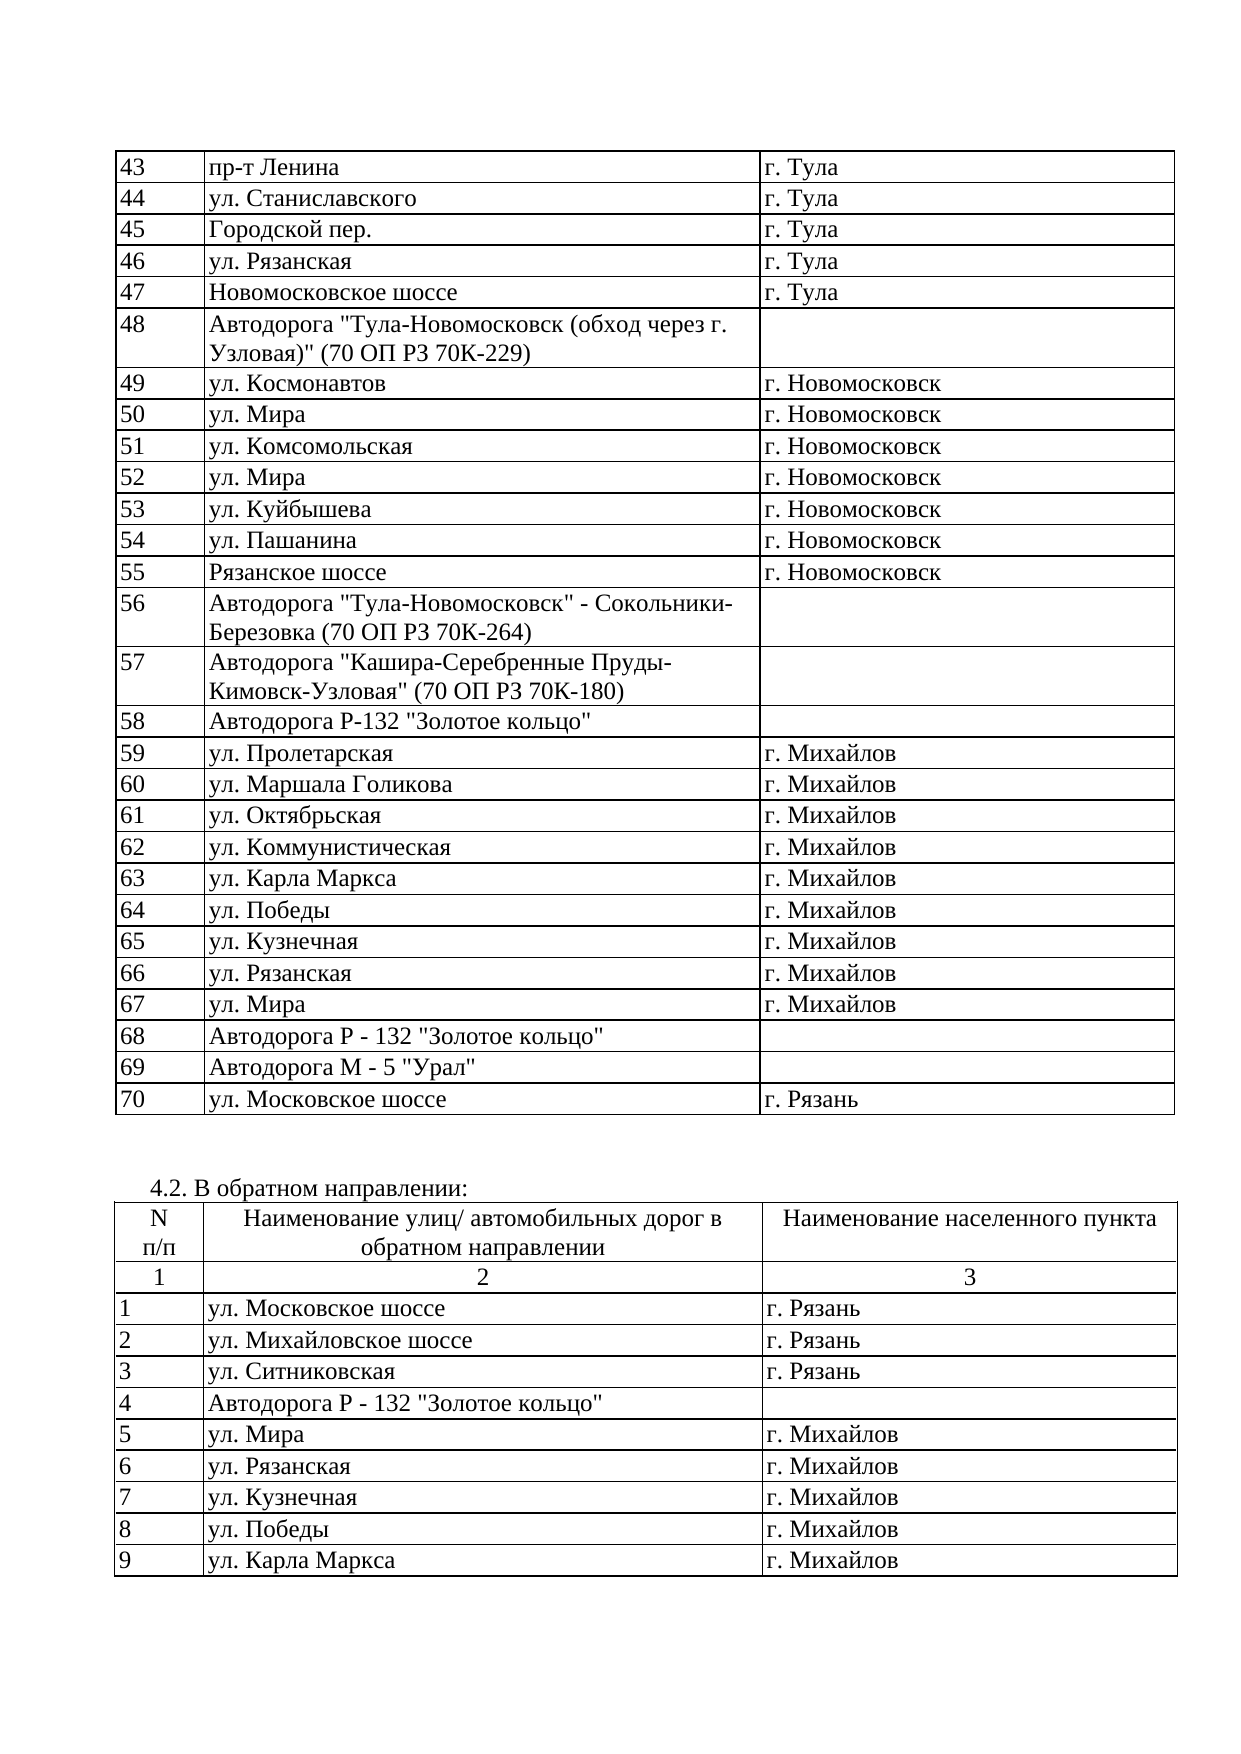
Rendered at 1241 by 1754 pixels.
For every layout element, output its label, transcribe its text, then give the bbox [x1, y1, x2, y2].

table_cell 56 [117, 588, 204, 646]
table_cell г. Новомосковск [761, 525, 1174, 555]
table_cell 45 [117, 215, 204, 244]
table_cell 3 [115, 1356, 203, 1386]
table_cell г. Михайлов [763, 1449, 1177, 1481]
table_cell г. Михайлов [763, 1481, 1177, 1512]
table_cell г. Тула [761, 215, 1174, 244]
table_cell 49 [117, 368, 204, 398]
table_cell г. Тула [761, 246, 1174, 276]
table_cell г. Рязань [763, 1324, 1177, 1355]
table_cell Автодорога Р - 132 "Золотое кольцо" [205, 1021, 759, 1051]
table_cell г. Тула [761, 183, 1174, 213]
table_cell ул. Коммунистическая [205, 832, 759, 862]
table_cell Автодорога "Тула-Новомосковск" - Сокольники-Березовка (70 ОП РЗ 70К-264) [205, 588, 759, 646]
table_cell Автодорога М - 5 "Урал" [205, 1052, 759, 1082]
table_cell ул. Московское шоссе [204, 1294, 762, 1323]
table_cell Рязанское шоссе [205, 557, 759, 587]
table_cell 2 [204, 1262, 762, 1292]
table_cell 46 [117, 246, 204, 276]
table_cell ул. Куйбышева [205, 494, 759, 524]
table_cell 67 [117, 990, 204, 1019]
table_cell 2 [115, 1325, 203, 1355]
table_cell 53 [117, 494, 204, 524]
table_cell 44 [117, 183, 204, 213]
text 4.2. В обратном направлении: [150, 1173, 1090, 1201]
table_cell ул. Кузнечная [204, 1482, 762, 1512]
table_cell 63 [117, 864, 204, 893]
table_cell ул. Победы [204, 1514, 762, 1544]
table_cell 51 [117, 431, 204, 461]
table_cell 6 [115, 1450, 203, 1481]
table_cell 1 [115, 1262, 203, 1292]
table_cell пр-т Ленина [205, 152, 759, 181]
table_cell 57 [117, 647, 204, 705]
table_cell г. Новомосковск [761, 557, 1174, 587]
table_cell ул. Ситниковская [204, 1357, 762, 1386]
table_cell ул. Пашанина [205, 525, 759, 555]
table_cell г. Тула [761, 152, 1174, 181]
table_cell г. Михайлов [761, 927, 1174, 956]
table_cell г. Новомосковск [761, 400, 1174, 429]
table_cell г. Новомосковск [761, 368, 1174, 398]
table_cell 1 [115, 1293, 203, 1323]
table_cell ул. Маршала Голикова [205, 769, 759, 799]
table_cell ул. Рязанская [205, 246, 759, 276]
table_cell 62 [117, 832, 204, 862]
table_cell г. Михайлов [761, 990, 1174, 1019]
table_cell 50 [117, 400, 204, 429]
table_cell г. Михайлов [761, 895, 1174, 925]
table_cell [761, 309, 1174, 366]
table_cell ул. Мира [204, 1420, 762, 1449]
table_cell г. Михайлов [763, 1544, 1177, 1575]
table_cell г. Михайлов [761, 738, 1174, 768]
table_cell ул. Мира [205, 990, 759, 1019]
table_cell 55 [117, 557, 204, 587]
table_cell Автодорога "Тула-Новомосковск (обход через г. Узловая)" (70 ОП РЗ 70К-229) [205, 309, 759, 366]
table_cell 54 [117, 525, 204, 555]
table_cell ул. Пролетарская [205, 738, 759, 768]
table_cell ул. Победы [205, 895, 759, 925]
table_cell г. Рязань [763, 1355, 1177, 1386]
table_cell ул. Рязанская [205, 958, 759, 988]
table_cell 9 [115, 1545, 203, 1575]
table_cell г. Тула [761, 277, 1174, 307]
table_cell ул. Михайловское шоссе [204, 1325, 762, 1355]
table_cell г. Михайлов [763, 1512, 1177, 1544]
table_cell [763, 1386, 1177, 1418]
table_cell 52 [117, 462, 204, 492]
table_header Наименование населенного пункта [763, 1203, 1177, 1261]
table_cell г. Рязань [761, 1084, 1174, 1114]
table_cell 48 [117, 309, 204, 366]
table_cell 47 [117, 277, 204, 307]
table_cell ул. Рязанская [204, 1451, 762, 1481]
table_cell г. Михайлов [761, 958, 1174, 988]
table_cell ул. Московское шоссе [205, 1084, 759, 1114]
table_cell 3 [763, 1261, 1177, 1292]
table_cell Городской пер. [205, 215, 759, 244]
table_cell г. Михайлов [761, 832, 1174, 862]
table_cell 8 [115, 1513, 203, 1544]
table_cell г. Новомосковск [761, 431, 1174, 461]
table_cell ул. Октябрьская [205, 801, 759, 831]
table_cell [761, 647, 1174, 705]
table_cell 7 [115, 1482, 203, 1512]
table_cell [761, 1052, 1174, 1082]
table_cell 4 [115, 1388, 203, 1418]
table_cell [761, 706, 1174, 736]
table_cell 66 [117, 958, 204, 988]
table_cell 70 [117, 1084, 204, 1114]
table_cell 65 [117, 927, 204, 956]
table_cell 68 [117, 1021, 204, 1051]
table_cell г. Новомосковск [761, 462, 1174, 492]
table_cell Автодорога Р-132 "Золотое кольцо" [205, 706, 759, 736]
table_cell ул. Станиславского [205, 183, 759, 213]
table_cell г. Рязань [763, 1292, 1177, 1323]
table_cell г. Новомосковск [761, 494, 1174, 524]
table_cell 58 [117, 706, 204, 736]
table_cell 60 [117, 769, 204, 799]
table_cell [761, 1021, 1174, 1051]
table_header N п/п [115, 1203, 203, 1261]
table_cell 69 [117, 1052, 204, 1082]
table_cell Автодорога Р - 132 "Золотое кольцо" [204, 1388, 762, 1418]
table_cell г. Михайлов [761, 864, 1174, 893]
table_cell 59 [117, 738, 204, 768]
table_cell 64 [117, 895, 204, 925]
table_cell ул. Карла Маркса [204, 1545, 762, 1575]
table_cell 5 [115, 1419, 203, 1449]
table_cell [761, 588, 1174, 646]
table_cell 43 [117, 152, 204, 181]
table_cell г. Михайлов [761, 769, 1174, 799]
table_cell ул. Кузнечная [205, 927, 759, 956]
table_cell ул. Карла Маркса [205, 864, 759, 893]
table_cell ул. Комсомольская [205, 431, 759, 461]
table_cell г. Михайлов [763, 1418, 1177, 1449]
table_cell ул. Космонавтов [205, 368, 759, 398]
table_header Наименование улиц/ автомобильных дорог в обратном направлении [204, 1203, 762, 1261]
table_cell Автодорога "Кашира-Серебренные Пруды-Кимовск-Узловая" (70 ОП РЗ 70К-180) [205, 647, 759, 705]
table_cell ул. Мира [205, 462, 759, 492]
table_cell Новомосковское шоссе [205, 277, 759, 307]
table_cell г. Михайлов [761, 801, 1174, 831]
table_cell 61 [117, 801, 204, 831]
table_cell ул. Мира [205, 400, 759, 429]
